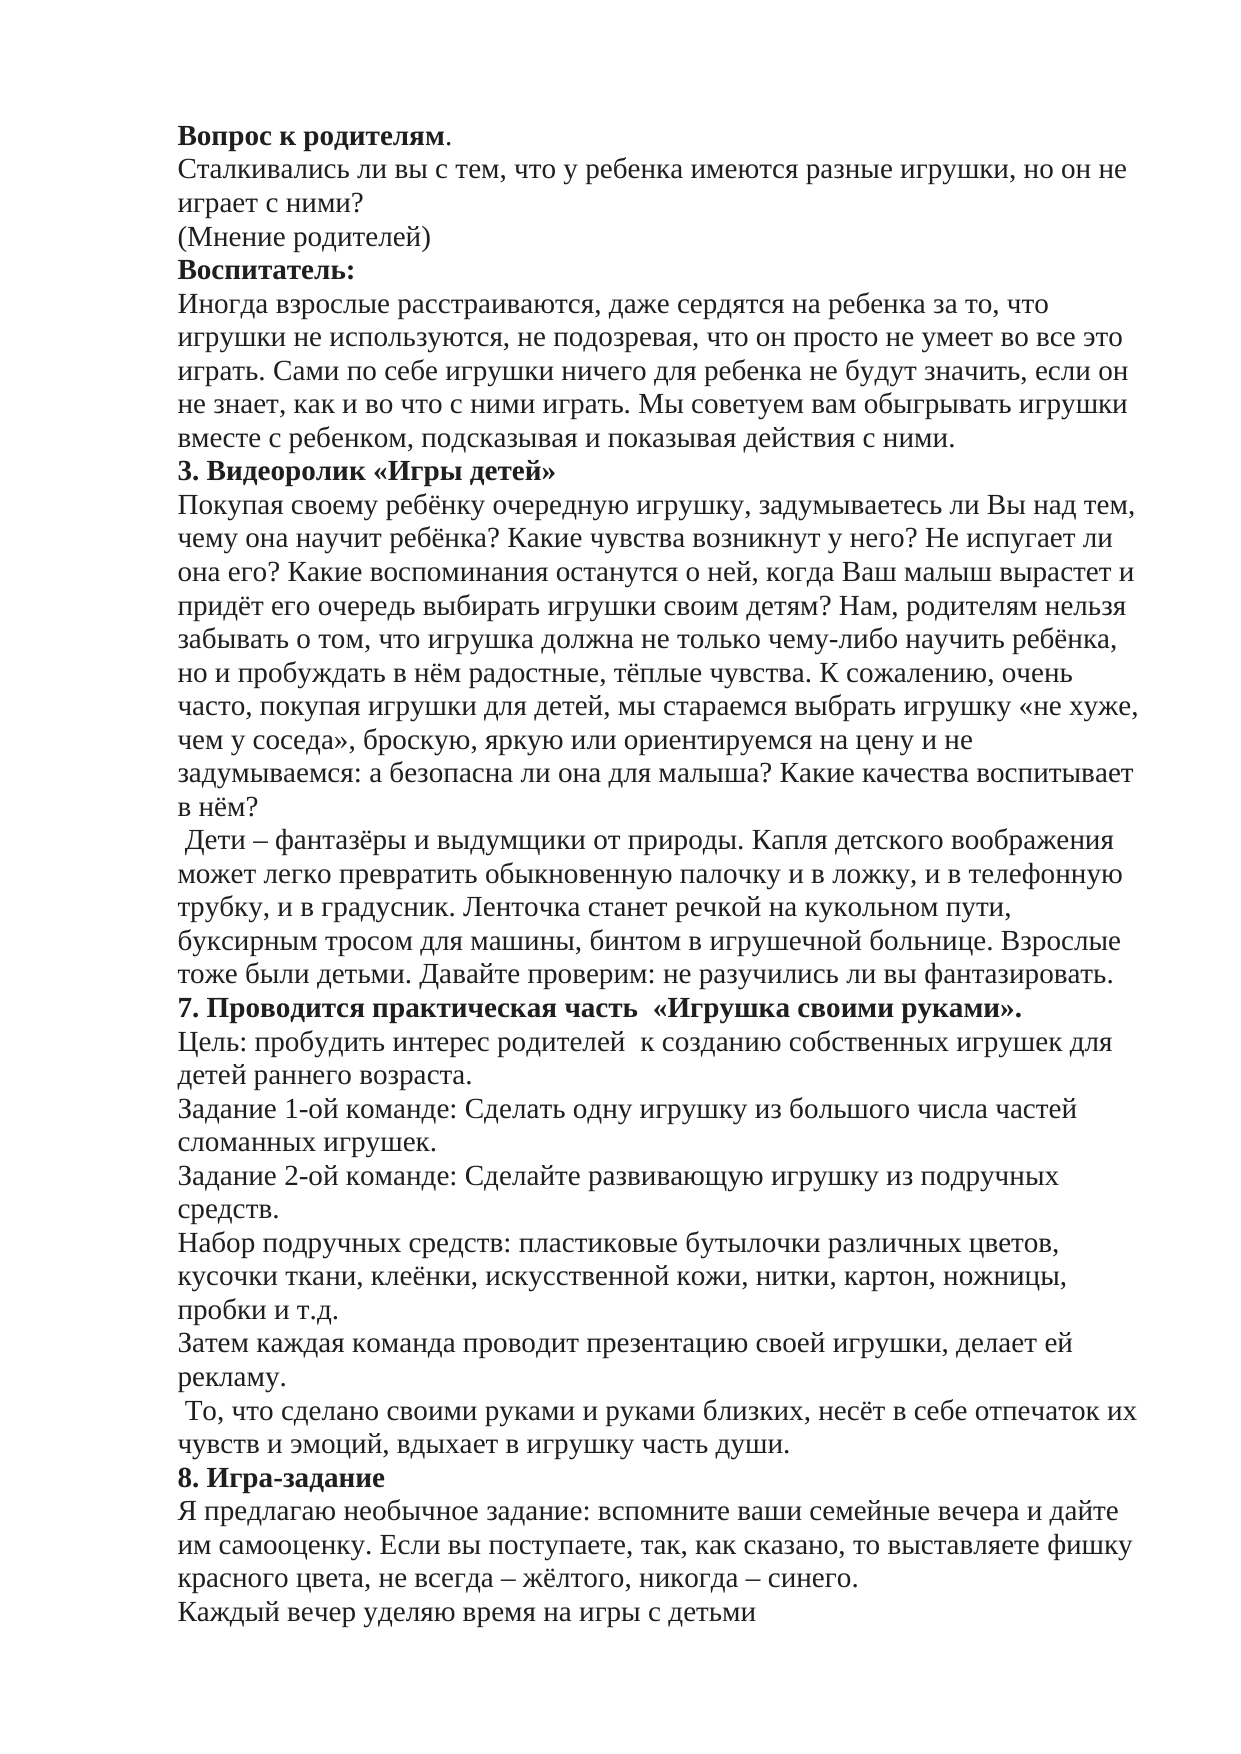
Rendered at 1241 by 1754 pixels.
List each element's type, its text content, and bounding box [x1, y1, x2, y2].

text (Мнение родителей) [177, 219, 1152, 252]
text То, что сделано своими руками и руками близких, несёт в себе отпечаток их чувств и эмоций, вдыхает в игрушку часть души. [177, 1393, 1152, 1460]
text Иногда взрослые расстраиваются, даже сердятся на ребенка за то, что игрушки не используются, не подозревая, что он просто не умеет во все это играть. Сами по себе игрушки ничего для ребенка не будут значить, если он не знает, как и во что с ними играть. Мы советуем вам обыгрывать игрушки вместе с ребенком, подсказывая и показывая действия с ними. [177, 286, 1152, 453]
text Воспитатель: [177, 252, 1152, 286]
text Покупая своему ребёнку очередную игрушку, задумываетесь ли Вы над тем, чему она научит ребёнка? Какие чувства возникнут у него? Не испугает ли она его? Какие воспоминания останутся о ней, когда Ваш малыш вырастет и придёт его очередь выбирать игрушки своим детям? Нам, родителям нельзя забывать о том, что игрушка должна не только чему-либо научить ребёнка, но и пробуждать в нём радостные, тёплые чувства. К сожалению, очень часто, покупая игрушки для детей, мы стараемся выбрать игрушку «не хуже, чем у соседа», броскую, яркую или ориентируемся на цену и не задумываемся: а безопасна ли она для малыша? Какие качества воспитывает в нём? [177, 487, 1152, 822]
text Цель: пробудить интерес родителей к созданию собственных игрушек для детей раннего возраста. [177, 1024, 1152, 1091]
text Сталкивались ли вы с тем, что у ребенка имеются разные игрушки, но он не играет с ними? [177, 152, 1152, 219]
text Я предлагаю необычное задание: вспомните ваши семейные вечера и дайте им самооценку. Если вы поступаете, так, как сказано, то выставляете фишку красного цвета, не всегда – жёлтого, никогда – синего. [177, 1493, 1152, 1594]
text Задание 2-ой команде: Сделайте развивающую игрушку из подручных средств. [177, 1158, 1152, 1225]
text 3. Видеоролик «Игры детей» [177, 453, 1152, 487]
text Дети – фантазёры и выдумщики от природы. Капля детского воображения может легко превратить обыкновенную палочку и в ложку, и в телефонную трубку, и в градусник. Ленточка станет речкой на кукольном пути, буксирным тросом для машины, бинтом в игрушечной больнице. Взрослые тоже были детьми. Давайте проверим: не разучились ли вы фантазировать. [177, 822, 1152, 990]
text Затем каждая команда проводит презентацию своей игрушки, делает ей рекламу. [177, 1326, 1152, 1393]
text 8. Игра-задание [177, 1460, 1152, 1493]
text Набор подручных средств: пластиковые бутылочки различных цветов, кусочки ткани, клеёнки, искусственной кожи, нитки, картон, ножницы, пробки и т.д. [177, 1225, 1152, 1326]
text Задание 1-ой команде: Сделать одну игрушку из большого числа частей сломанных игрушек. [177, 1091, 1152, 1158]
text Вопрос к родителям. [177, 118, 1152, 152]
text 7. Проводится практическая часть «Игрушка своими руками». [177, 990, 1152, 1024]
text Каждый вечер уделяю время на игры с детьми [177, 1594, 1152, 1627]
